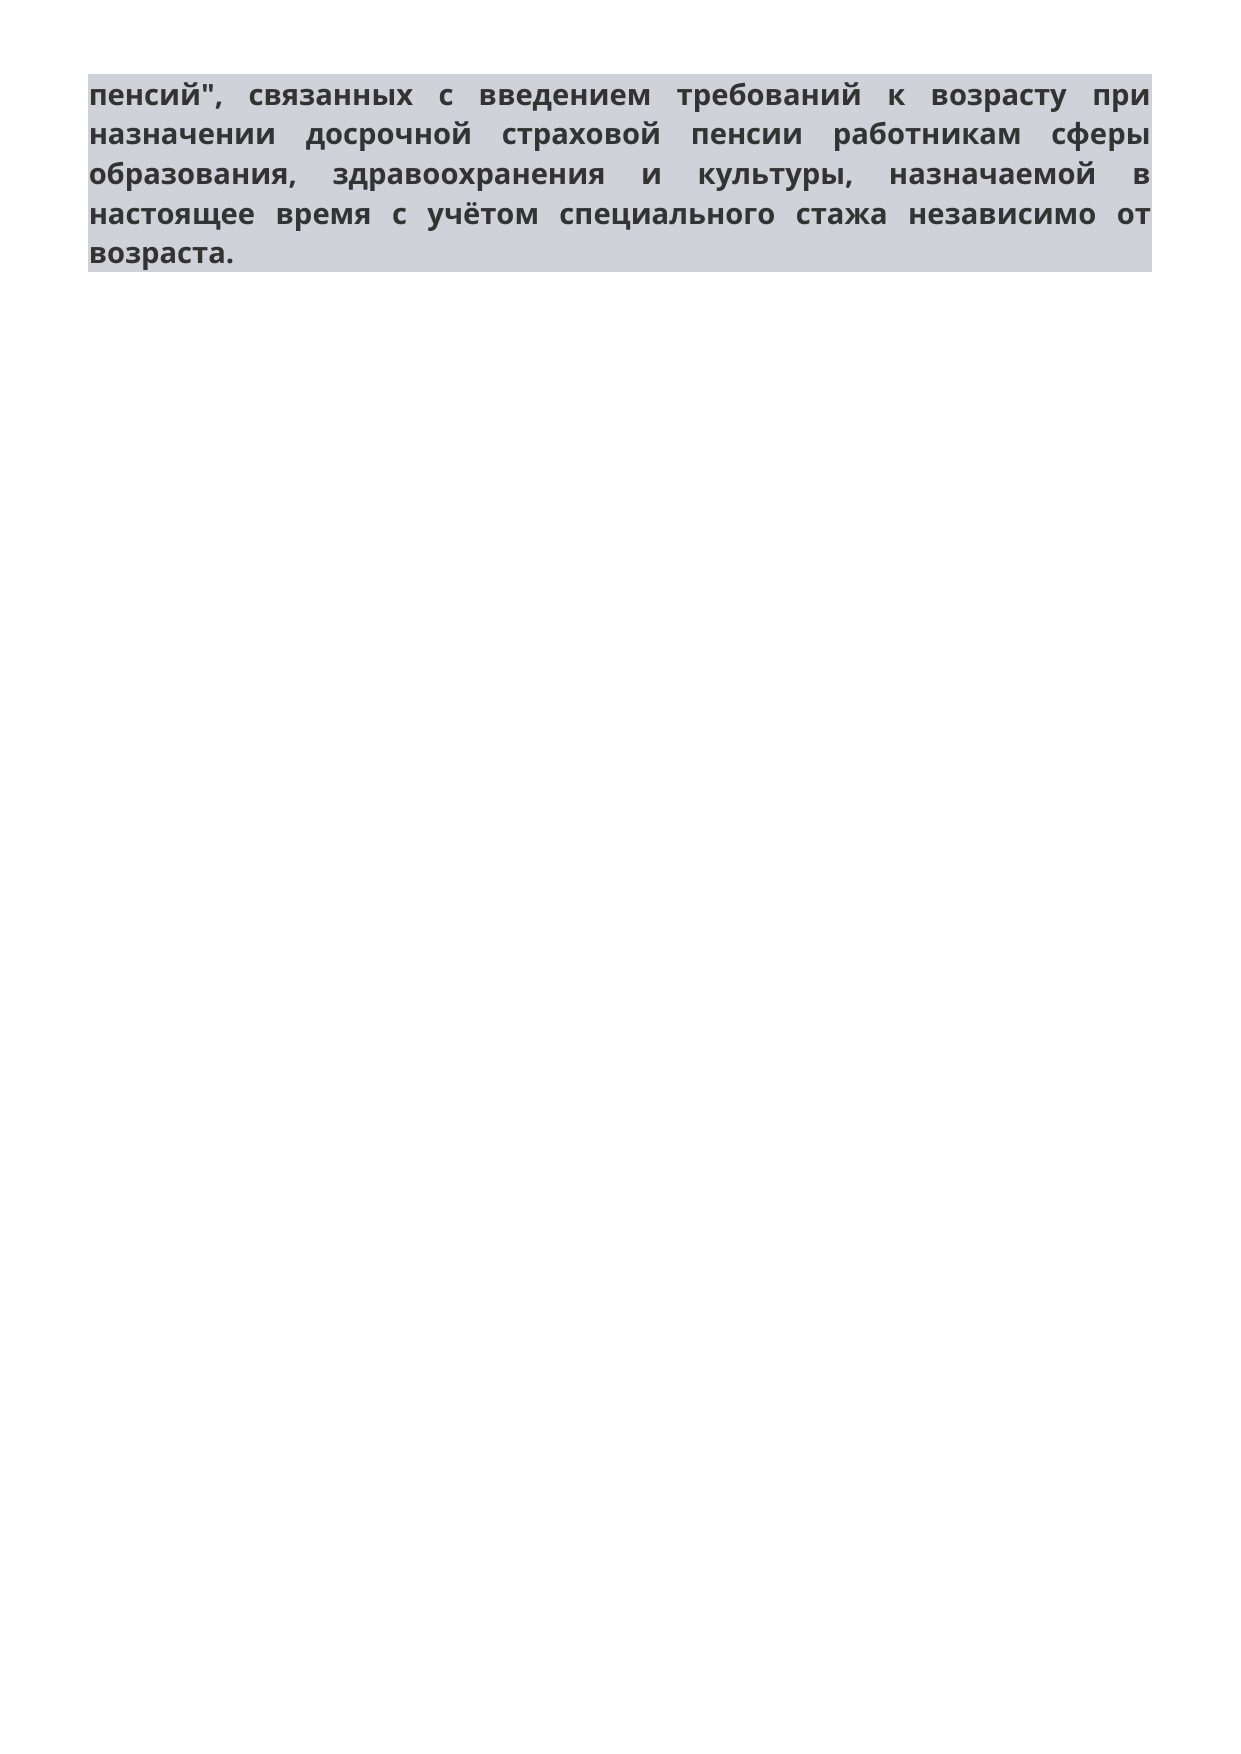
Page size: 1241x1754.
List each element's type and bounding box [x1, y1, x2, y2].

list [88, 74, 1152, 272]
